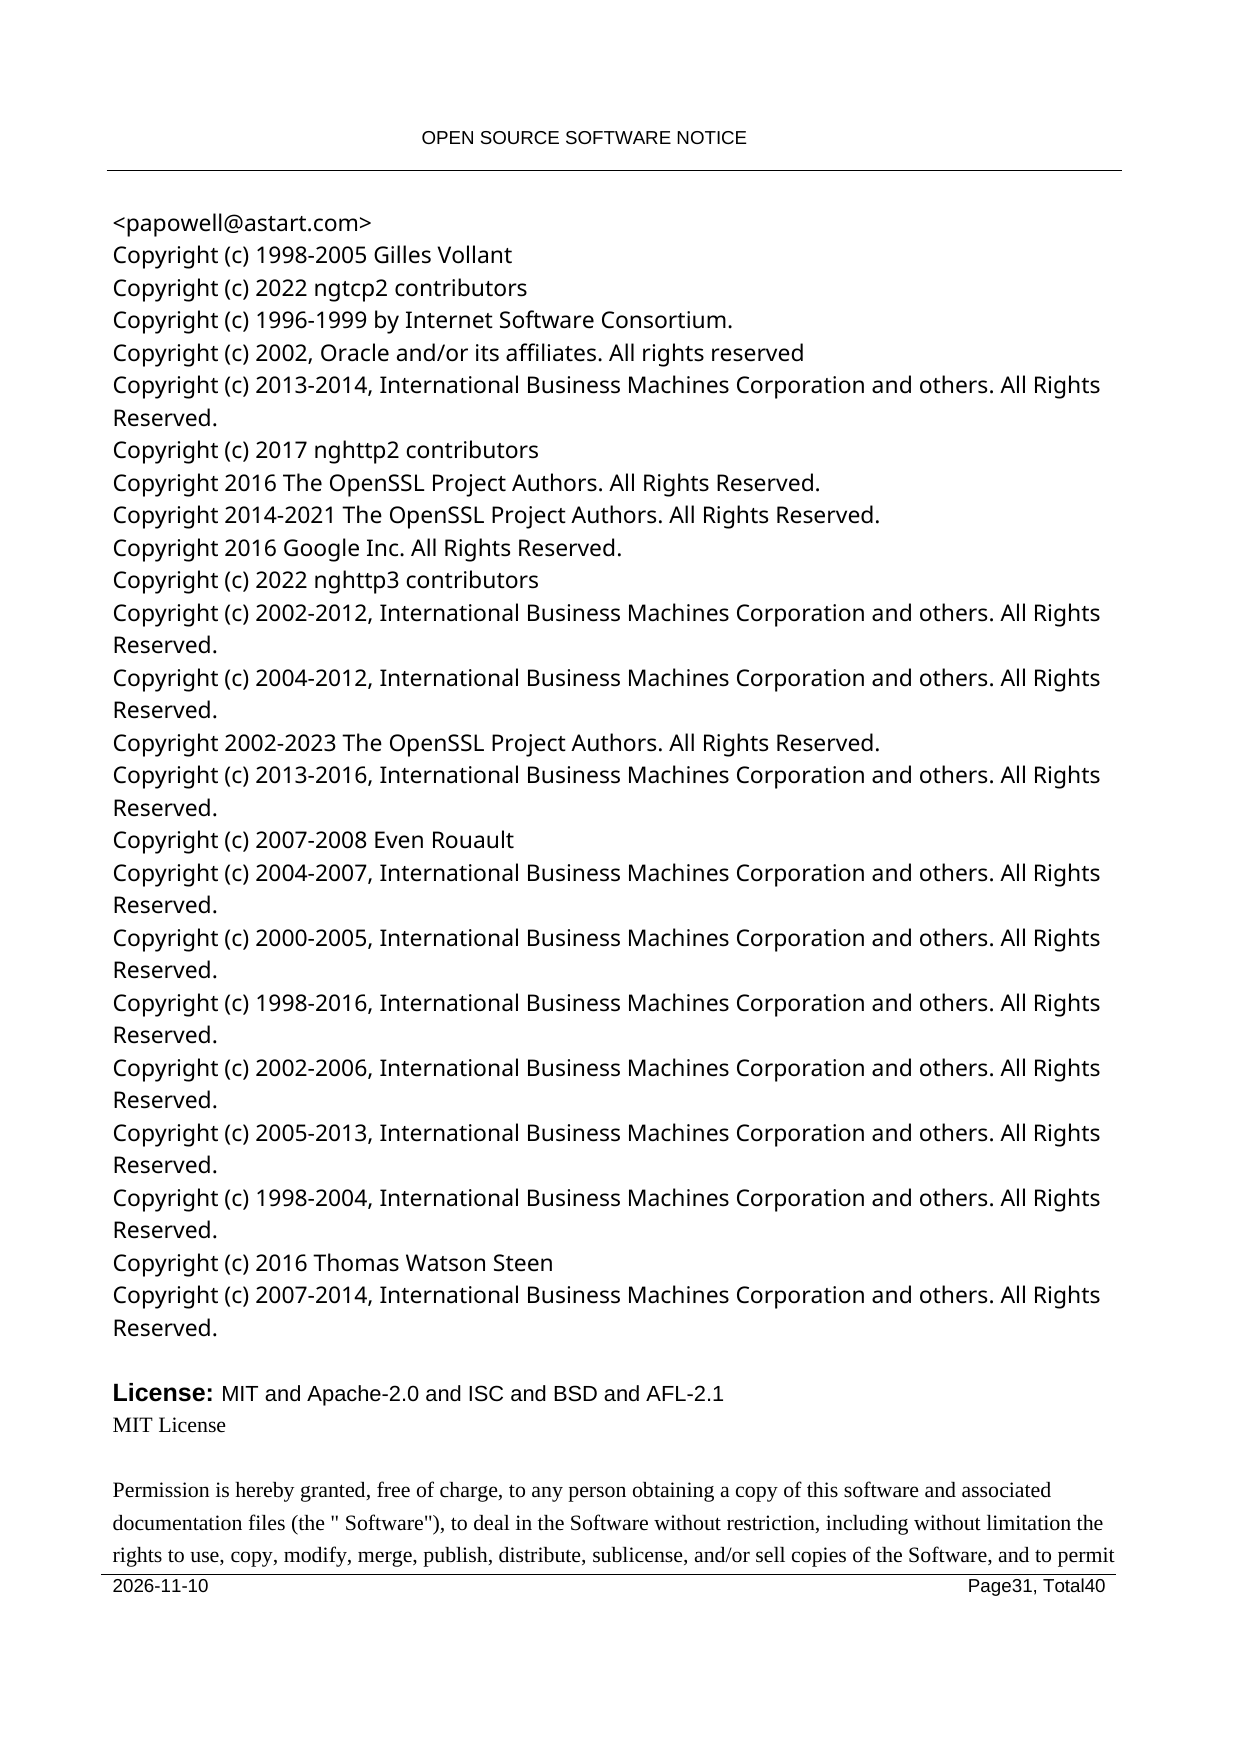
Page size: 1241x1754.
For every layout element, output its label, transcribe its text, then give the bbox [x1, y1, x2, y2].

text License: MIT and Apache-2.0 and ISC and BSD and AFL-2.1 [112, 1376, 1128, 1409]
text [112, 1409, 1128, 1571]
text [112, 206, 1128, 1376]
